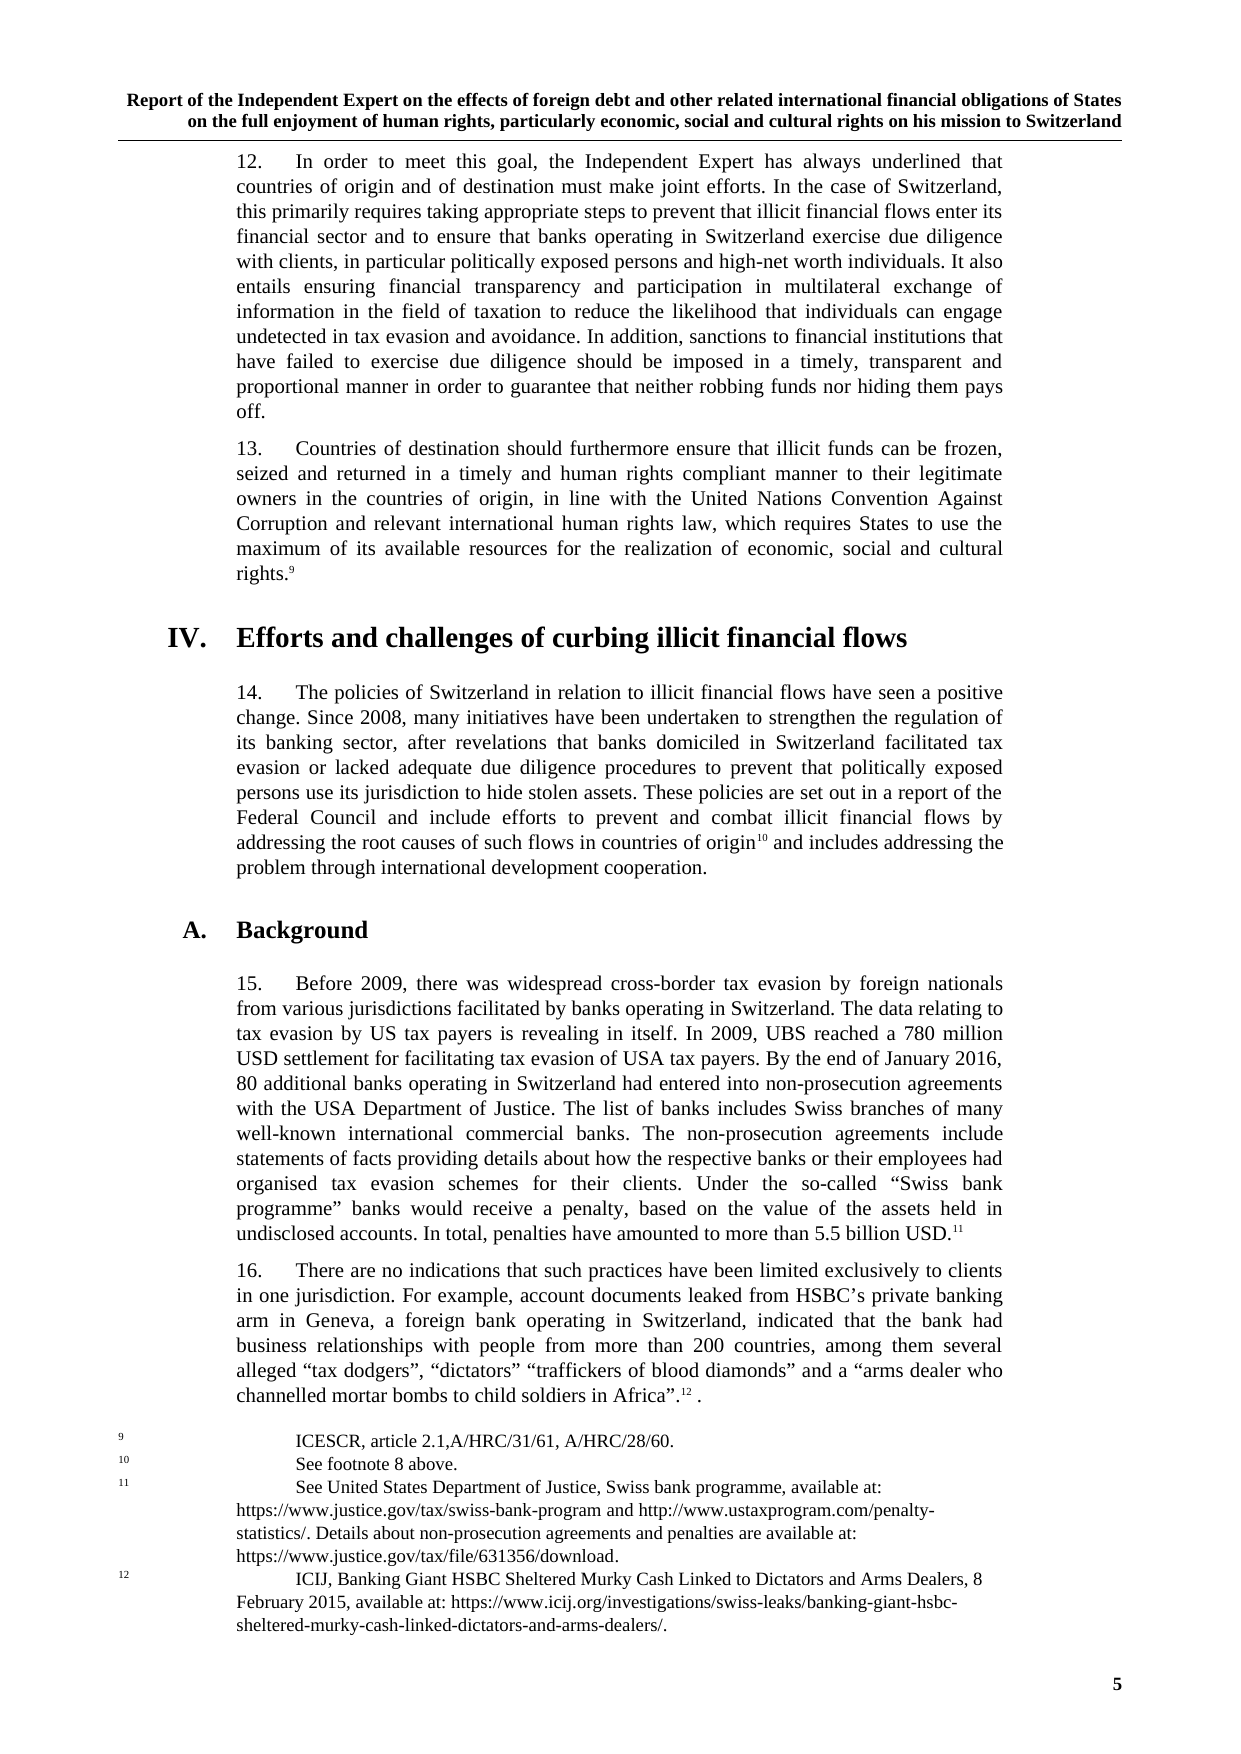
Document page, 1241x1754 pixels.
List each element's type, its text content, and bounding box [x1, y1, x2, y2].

text IV. Efforts and challenges of curbing illicit financial flows [118, 623, 1004, 654]
list Before 2009, there was widespread cross-border tax evasion by foreign nationals from various jurisdictions facilitated by banks operating in Switzerland. The data relating to tax evasion by US tax payers is revealing in itself. In 2009, UBS reached a 780 million USD settlement for facilitating tax evasion of USA tax payers. By the end of January 2016, 80 additional banks operating in Switzerland had entered into non-prosecution agreements with the USA Department of Justice. The list of banks includes Swiss branches of many well-known international commercial banks. The non-prosecution agreements include statements of facts providing details about how the respective banks or their employees had organised tax evasion schemes for their clients. Under the so-called “Swiss bank programme” banks would receive a penalty, based on the value of the assets held in undisclosed accounts. In total, penalties have amounted to more than 5.5 billion USD. [236, 969, 1004, 1244]
text A. Background [118, 916, 1004, 944]
list Countries of destination should furthermore ensure that illicit funds can be frozen, seized and returned in a timely and human rights compliant manner to their legitimate owners in the countries of origin, in line with the United Nations Convention Against Corruption and relevant international human rights law, which requires States to use the maximum of its available resources for the realization of economic, social and cultural rights. [236, 435, 1004, 585]
list The policies of Switzerland in relation to illicit financial flows have seen a positive change. Since 2008, many initiatives have been undertaken to strengthen the regulation of its banking sector, after revelations that banks domiciled in Switzerland facilitated tax evasion or lacked adequate due diligence procedures to prevent that politically exposed persons use its jurisdiction to hide stolen assets. These policies are set out in a report of the Federal Council and include efforts to prevent and combat illicit financial flows by addressing the root causes of such flows in countries of origin and includes addressing the problem through international development cooperation. [236, 679, 1004, 879]
list In order to meet this goal, the Independent Expert has always underlined that countries of origin and of destination must make joint efforts. In the case of Switzerland, this primarily requires taking appropriate steps to prevent that illicit financial flows enter its financial sector and to ensure that banks operating in Switzerland exercise due diligence with clients, in particular politically exposed persons and high-net worth individuals. It also entails ensuring financial transparency and participation in multilateral exchange of information in the field of taxation to reduce the likelihood that individuals can engage undetected in tax evasion and avoidance. In addition, sanctions to financial institutions that have failed to exercise due diligence should be imposed in a timely, transparent and proportional manner in order to guarantee that neither robbing funds nor hiding them pays off. [236, 148, 1004, 423]
list There are no indications that such practices have been limited exclusively to clients in one jurisdiction. For example, account documents leaked from HSBC’s private banking arm in Geneva, a foreign bank operating in Switzerland, indicated that the bank had business relationships with people from more than 200 countries, among them several alleged “tax dodgers”, “dictators” “traffickers of blood diamonds” and a “arms dealer who channelled mortar bombs to child soldiers in Africa”. . [236, 1257, 1004, 1407]
